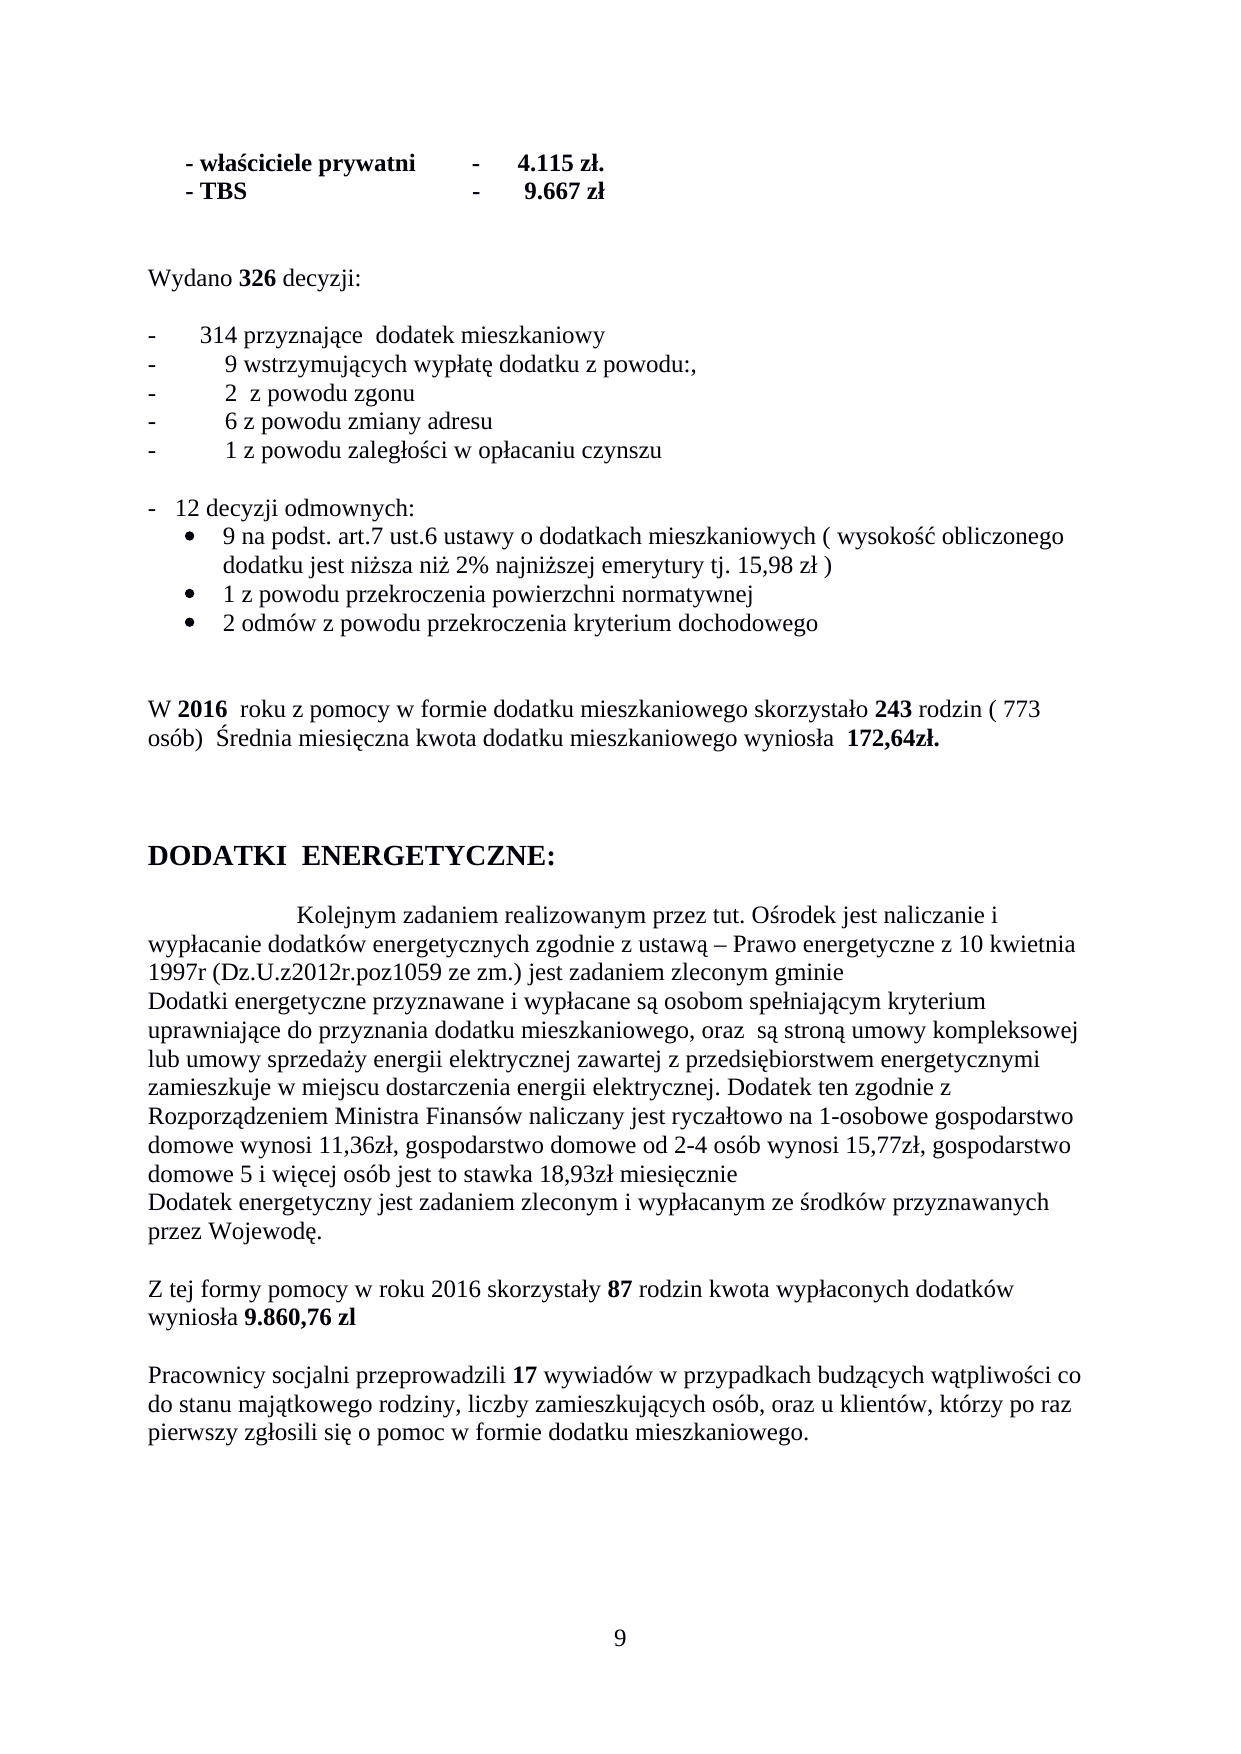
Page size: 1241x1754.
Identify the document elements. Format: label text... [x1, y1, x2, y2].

text W 2016 roku z pomocy w formie dodatku mieszkaniowego skorzystało 243 rodzin ( 773 osób) Średnia miesięczna kwota dodatku mieszkaniowego wyniosła 172,64zł. [148, 694, 1093, 751]
list 2 odmów z powodu przekroczenia kryterium dochodowego [185, 608, 1093, 636]
text Z tej formy pomocy w roku 2016 skorzystały 87 rodzin kwota wypłaconych dodatków wyniosła 9.860,76 zl [148, 1274, 1093, 1331]
list 1 z powodu przekroczenia powierzchni normatywnej [185, 579, 1093, 608]
text Kolejnym zadaniem realizowanym przez tut. Ośrodek jest naliczanie i wypłacanie dodatków energetycznych zgodnie z ustawą – Prawo energetyczne z 10 kwietnia 1997r (Dz.U.z2012r.poz1059 ze zm.) jest zadaniem zleconym gminie [148, 900, 1093, 986]
list 9 na podst. art.7 ust.6 ustawy o dodatkach mieszkaniowych ( wysokość obliczonego dodatku jest niższa niż 2% najniższej emerytury tj. 15,98 zł ) [185, 521, 1093, 579]
text - właściciele prywatni - 4.115 zł. [148, 148, 1093, 176]
text - 314 przyznające dodatek mieszkaniowy [148, 320, 1093, 349]
text - 12 decyzji odmownych: [148, 493, 1093, 521]
text - TBS - 9.667 zł [148, 176, 1093, 205]
text Pracownicy socjalni przeprowadzili 17 wywiadów w przypadkach budzących wątpliwości co do stanu majątkowego rodziny, liczby zamieszkujących osób, oraz u klientów, którzy po raz pierwszy zgłosili się o pomoc w formie dodatku mieszkaniowego. [148, 1360, 1093, 1446]
text - 1 z powodu zaległości w opłacaniu czynszu [148, 435, 1093, 464]
text - 9 wstrzymujących wypłatę dodatku z powodu:, [148, 349, 1093, 378]
text Dodatek energetyczny jest zadaniem zleconym i wypłacanym ze środków przyznawanych przez Wojewodę. [148, 1187, 1093, 1245]
text - 6 z powodu zmiany adresu [148, 406, 1093, 435]
text Dodatki energetyczne przyznawane i wypłacane są osobom spełniającym kryterium uprawniające do przyznania dodatku mieszkaniowego, oraz są stroną umowy kompleksowej lub umowy sprzedaży energii elektrycznej zawartej z przedsiębiorstwem energetycznymi zamieszkuje w miejscu dostarczenia energii elektrycznej. Dodatek ten zgodnie z Rozporządzeniem Ministra Finansów naliczany jest ryczałtowo na 1-osobowe gospodarstwo domowe wynosi 11,36zł, gospodarstwo domowe od 2-4 osób wynosi 15,77zł, gospodarstwo domowe 5 i więcej osób jest to stawka 18,93zł miesięcznie [148, 986, 1093, 1187]
text DODATKI ENERGETYCZNE: [148, 838, 1093, 871]
text - 2 z powodu zgonu [148, 378, 1093, 406]
text Wydano 326 decyzji: [148, 263, 1093, 291]
